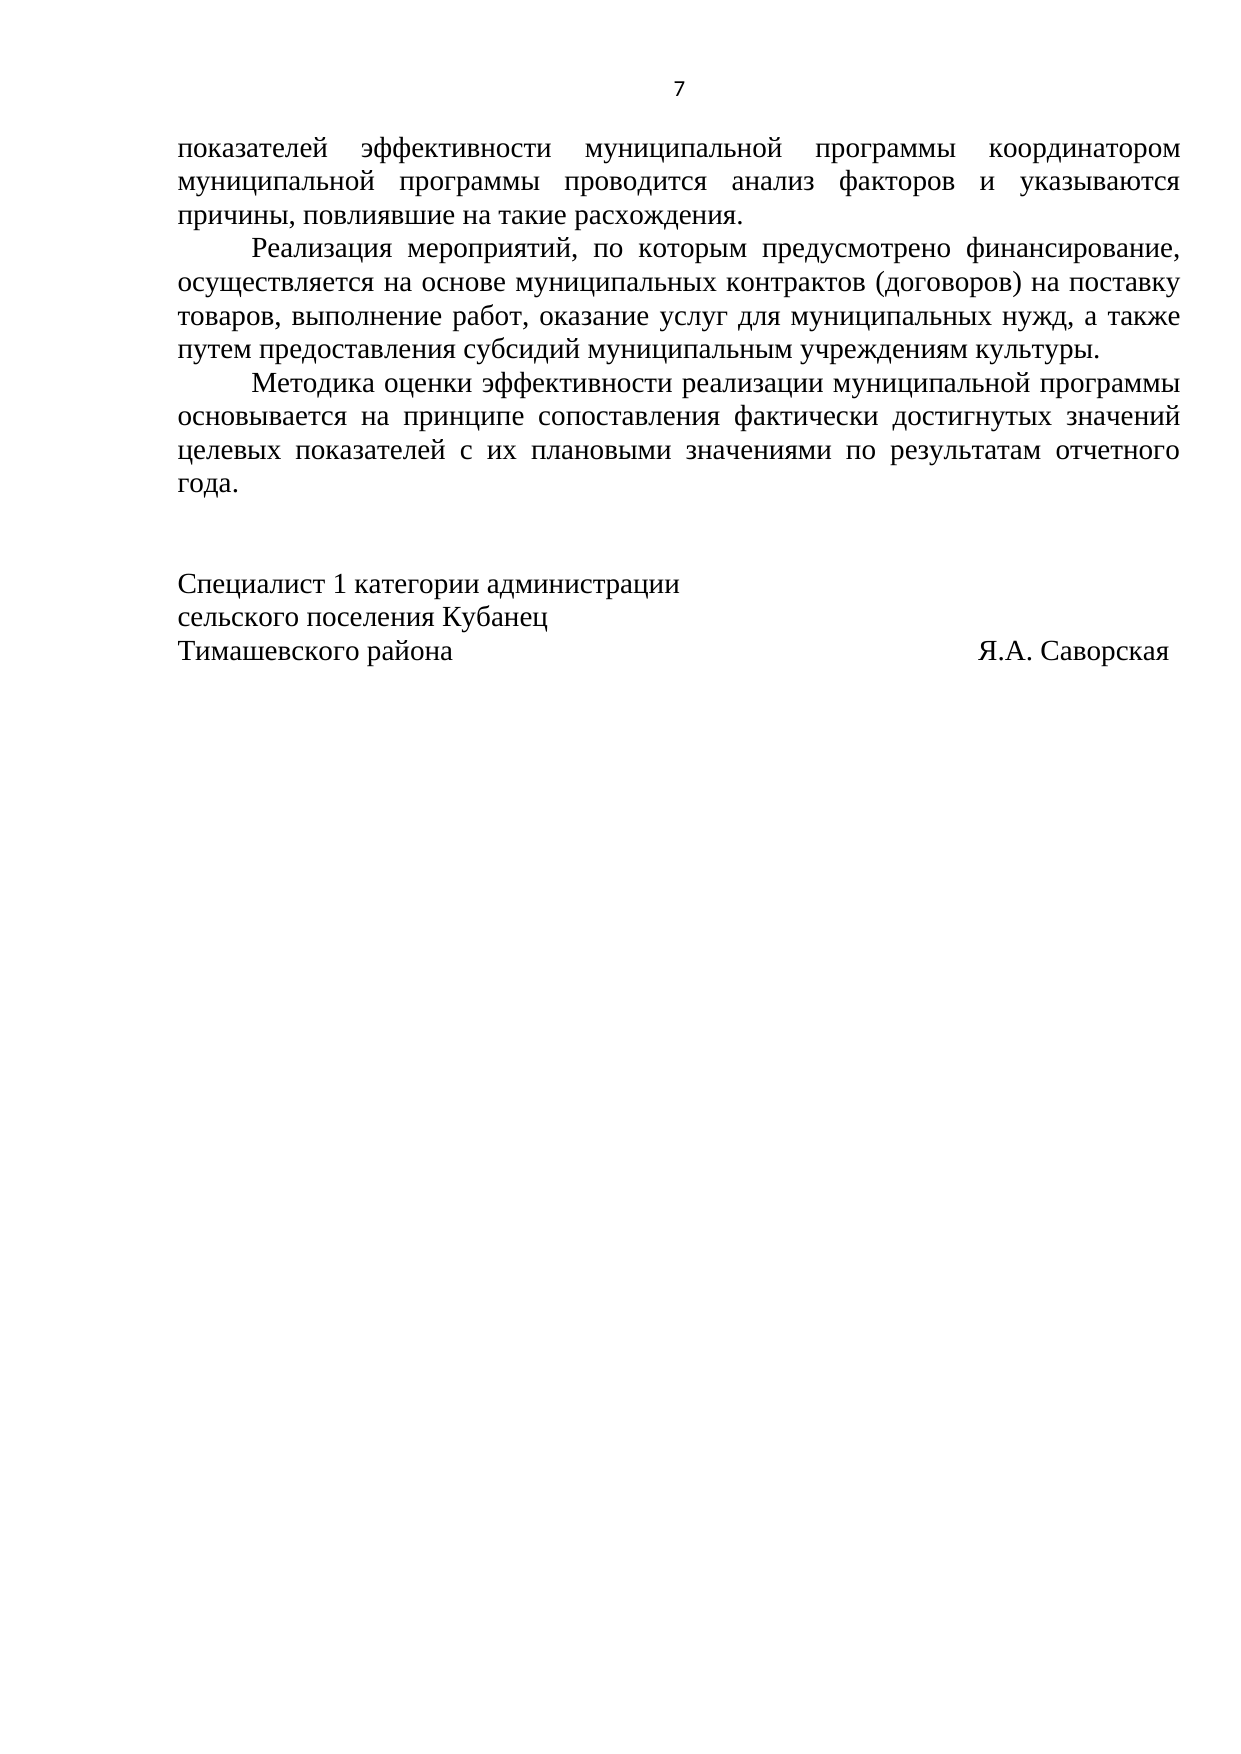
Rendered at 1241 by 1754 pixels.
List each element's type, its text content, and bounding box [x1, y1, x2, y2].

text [177, 130, 1181, 231]
text сельского поселения Кубанец [177, 599, 1181, 633]
text Тимашевского района Я.А. Саворская [177, 633, 1181, 667]
text Специалист 1 категории администрации [177, 566, 1181, 599]
text Реализация мероприятий, по которым предусмотрено финансирование, осуществляется на основе муниципальных контрактов (договоров) на поставку товаров, выполнение работ, оказание услуг для муниципальных нужд, а также путем предоставления субсидий муниципальным учреждениям культуры. [177, 231, 1181, 365]
text Методика оценки эффективности реализации муниципальной программы основывается на принципе сопоставления фактически достигнутых значений целевых показателей с их плановыми значениями по результатам отчетного года. [177, 365, 1181, 499]
